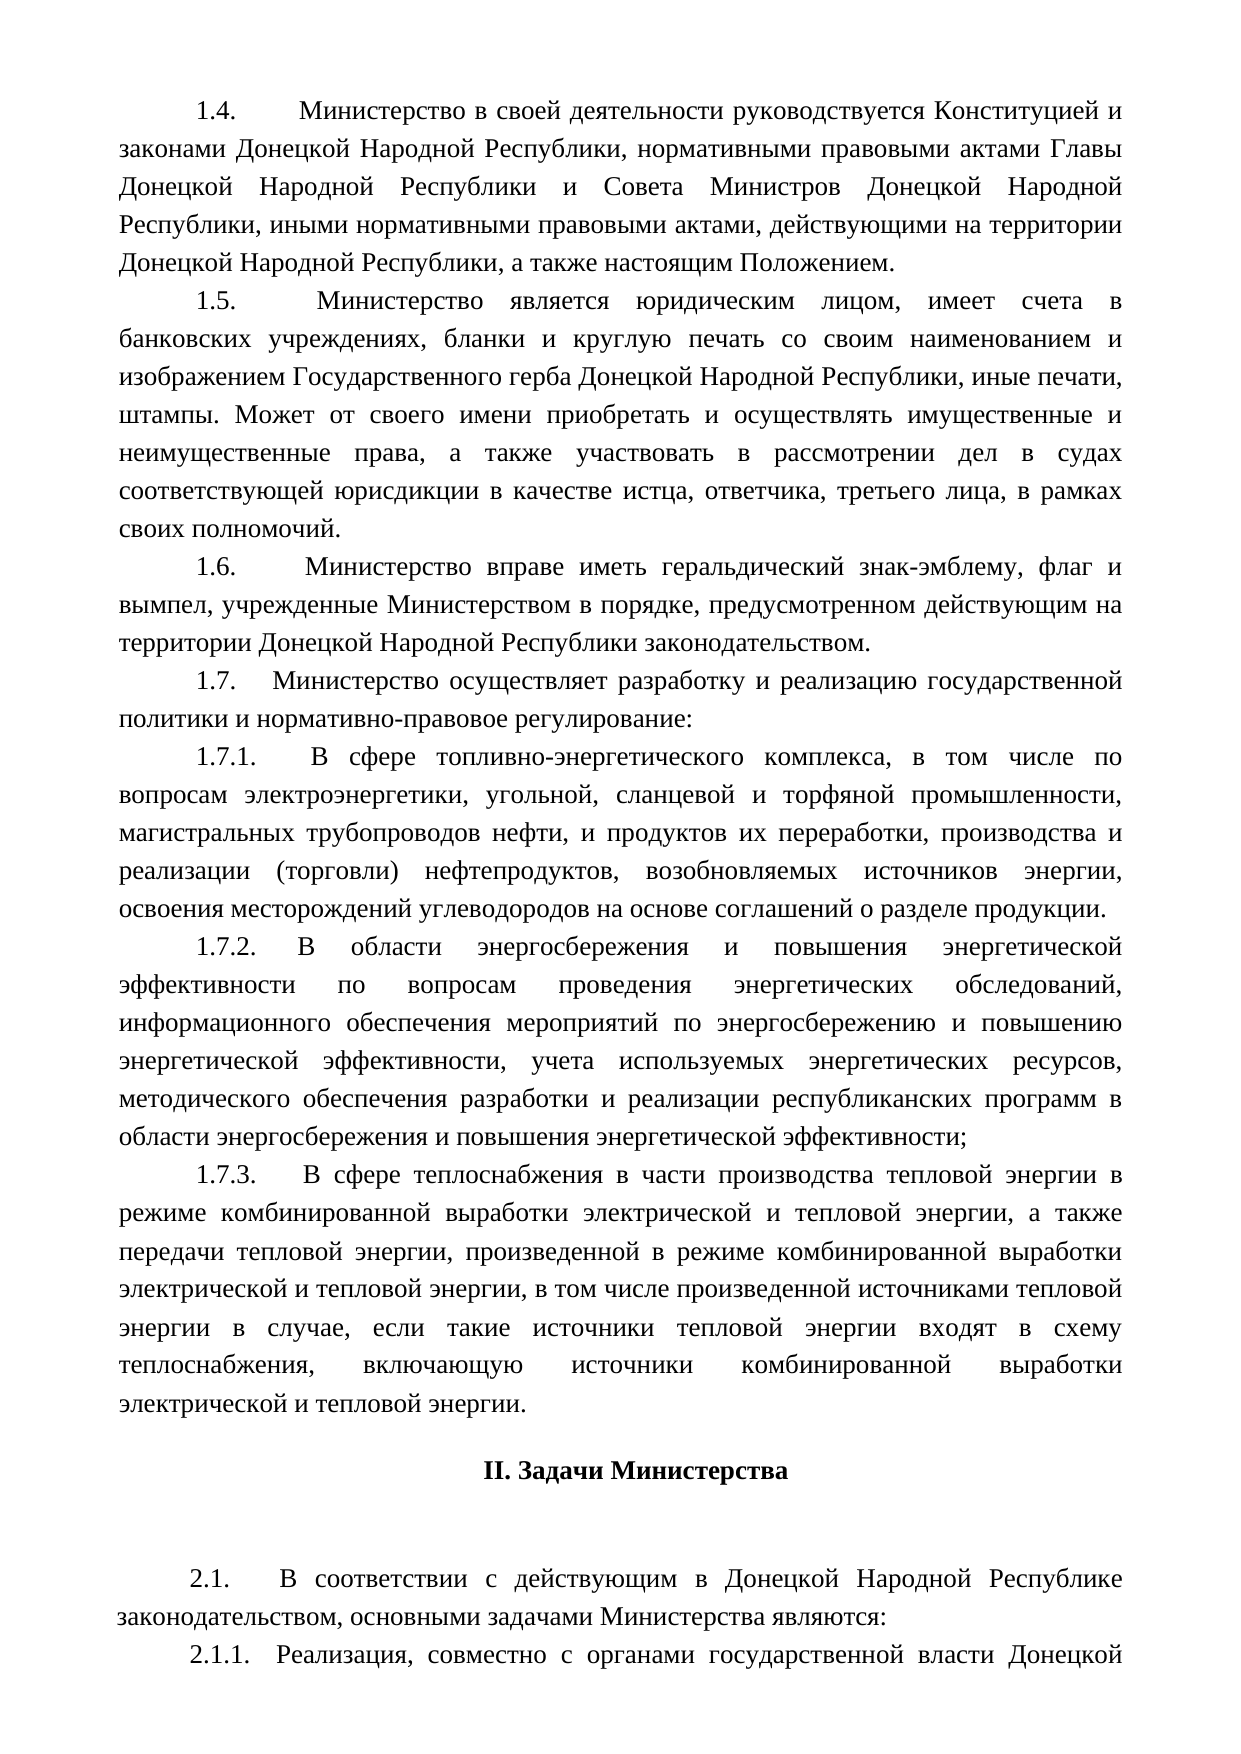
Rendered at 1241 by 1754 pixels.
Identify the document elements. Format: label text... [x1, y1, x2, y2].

list Министерство в своей деятельности руководствуется Конституцией и законами Донецкой Народной Республики, нормативными правовыми актами Главы Донецкой Народной Республики и Совета Министров Донецкой Народной Республики, иными нормативными правовыми актами, действующими на территории Донецкой Народной Республики, а также настоящим Положением. [118, 89, 1123, 279]
list Министерство является юридическим лицом, имеет счета в банковских учреждениях, бланки и круглую печать со своим наименованием и изображением Государственного герба Донецкой Народной Республики, иные печати, штампы. Может от своего имени приобретать и осуществлять имущественные и неимущественные права, а также участвовать в рассмотрении дел в судах соответствующей юрисдикции в качестве истца, ответчика, третьего лица, в рамках своих полномочий. [118, 279, 1123, 545]
list Министерство вправе иметь геральдический знак-эмблему, флаг и вымпел, учрежденные Министерством в порядке, предусмотренном действующим на территории Донецкой Народной Республики законодательством. [118, 545, 1123, 659]
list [116, 1633, 1123, 1671]
list В области энергосбережения и повышения энергетической эффективности по вопросам проведения энергетических обследований, информационного обеспечения мероприятий по энергосбережению и повышению энергетической эффективности, учета используемых энергетических ресурсов, методического обеспечения разработки и реализации республиканских программ в области энергосбережения и повышения энергетической эффективности; [118, 925, 1123, 1153]
text II. Задачи Министерства [483, 1458, 1128, 1485]
list В сфере топливно-энергетического комплекса, в том числе по вопросам электроэнергетики, угольной, сланцевой и торфяной промышленности, магистральных трубопроводов нефти, и продуктов их переработки, производства и реализации (торговли) нефтепродуктов, возобновляемых источников энергии, освоения месторождений углеводородов на основе соглашений о разделе продукции. [118, 735, 1123, 925]
list В сфере теплоснабжения в части производства тепловой энергии в режиме комбинированной выработки электрической и тепловой энергии, а также передачи тепловой энергии, произведенной в режиме комбинированной выработки электрической и тепловой энергии, в том числе произведенной источниками тепловой энергии в случае, если такие источники тепловой энергии входят в схему теплоснабжения, включающую источники комбинированной выработки электрической и тепловой энергии. [118, 1153, 1123, 1419]
list Министерство осуществляет разработку и реализацию государственной политики и нормативно-правовое регулирование: [118, 659, 1123, 735]
list В соответствии с действующим в Донецкой Народной Республике законодательством, основными задачами Министерства являются: [116, 1557, 1123, 1633]
